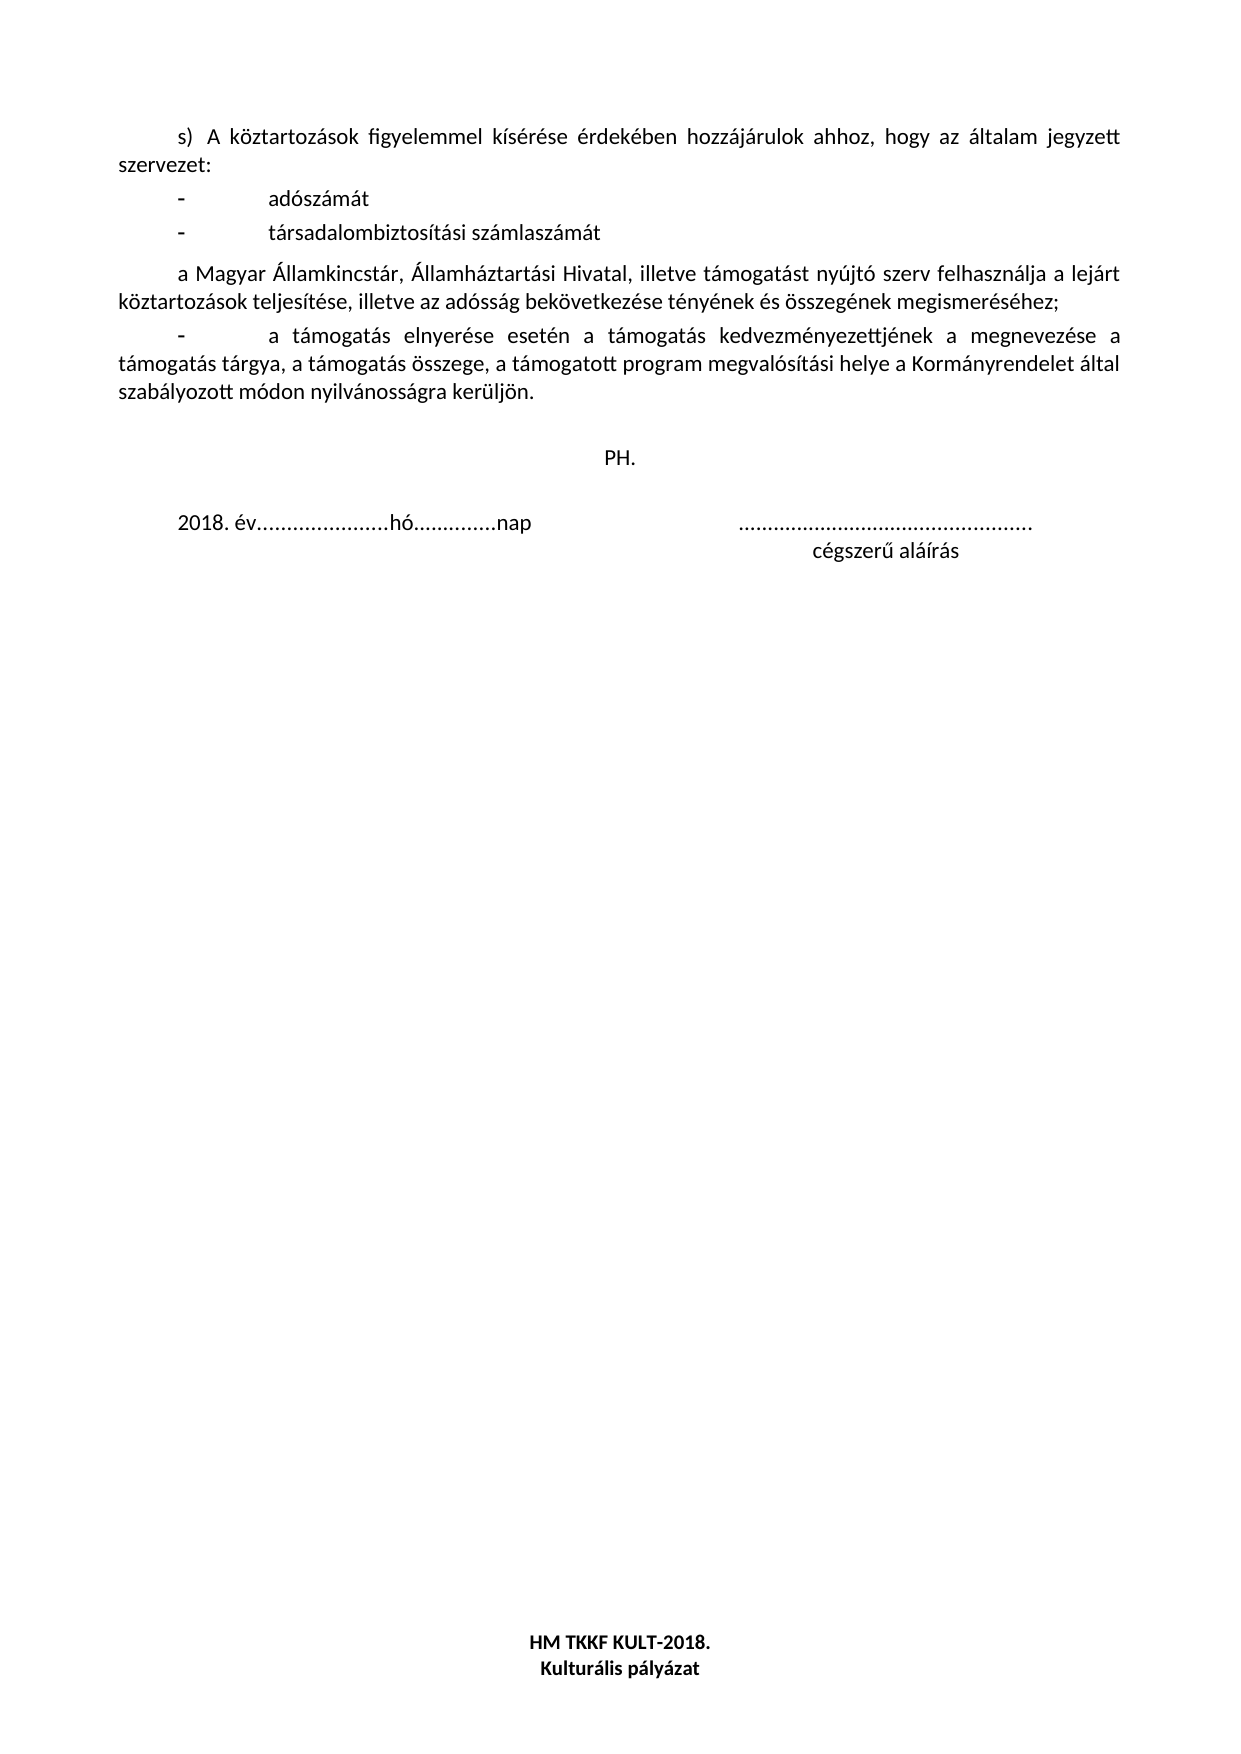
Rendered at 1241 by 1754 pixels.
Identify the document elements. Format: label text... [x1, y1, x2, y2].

text a Magyar Államkincstár, Államháztartási Hivatal, illetve támogatást nyújtó szerv felhasználja a lejárt köztartozások teljesítése, illetve az adósság bekövetkezése tényének és összegének megismeréséhez; [118, 259, 1122, 315]
text 2018. év hó nap [177, 508, 1122, 536]
text cégszerű aláírás [177, 536, 1122, 564]
list társadalombiztosítási számlaszámát [118, 218, 1122, 247]
text PH. [118, 443, 1122, 471]
list A köztartozások figyelemmel kísérése érdekében hozzájárulok ahhoz, hogy az általam jegyzett szervezet: [118, 122, 1122, 178]
list a támogatás elnyerése esetén a támogatás kedvezményezettjének a megnevezése a támogatás tárgya, a támogatás összege, a támogatott program megvalósítási helye a Kormányrendelet által szabályozott módon nyilvánosságra kerüljön. [118, 321, 1122, 405]
list adószámát [118, 184, 1122, 212]
